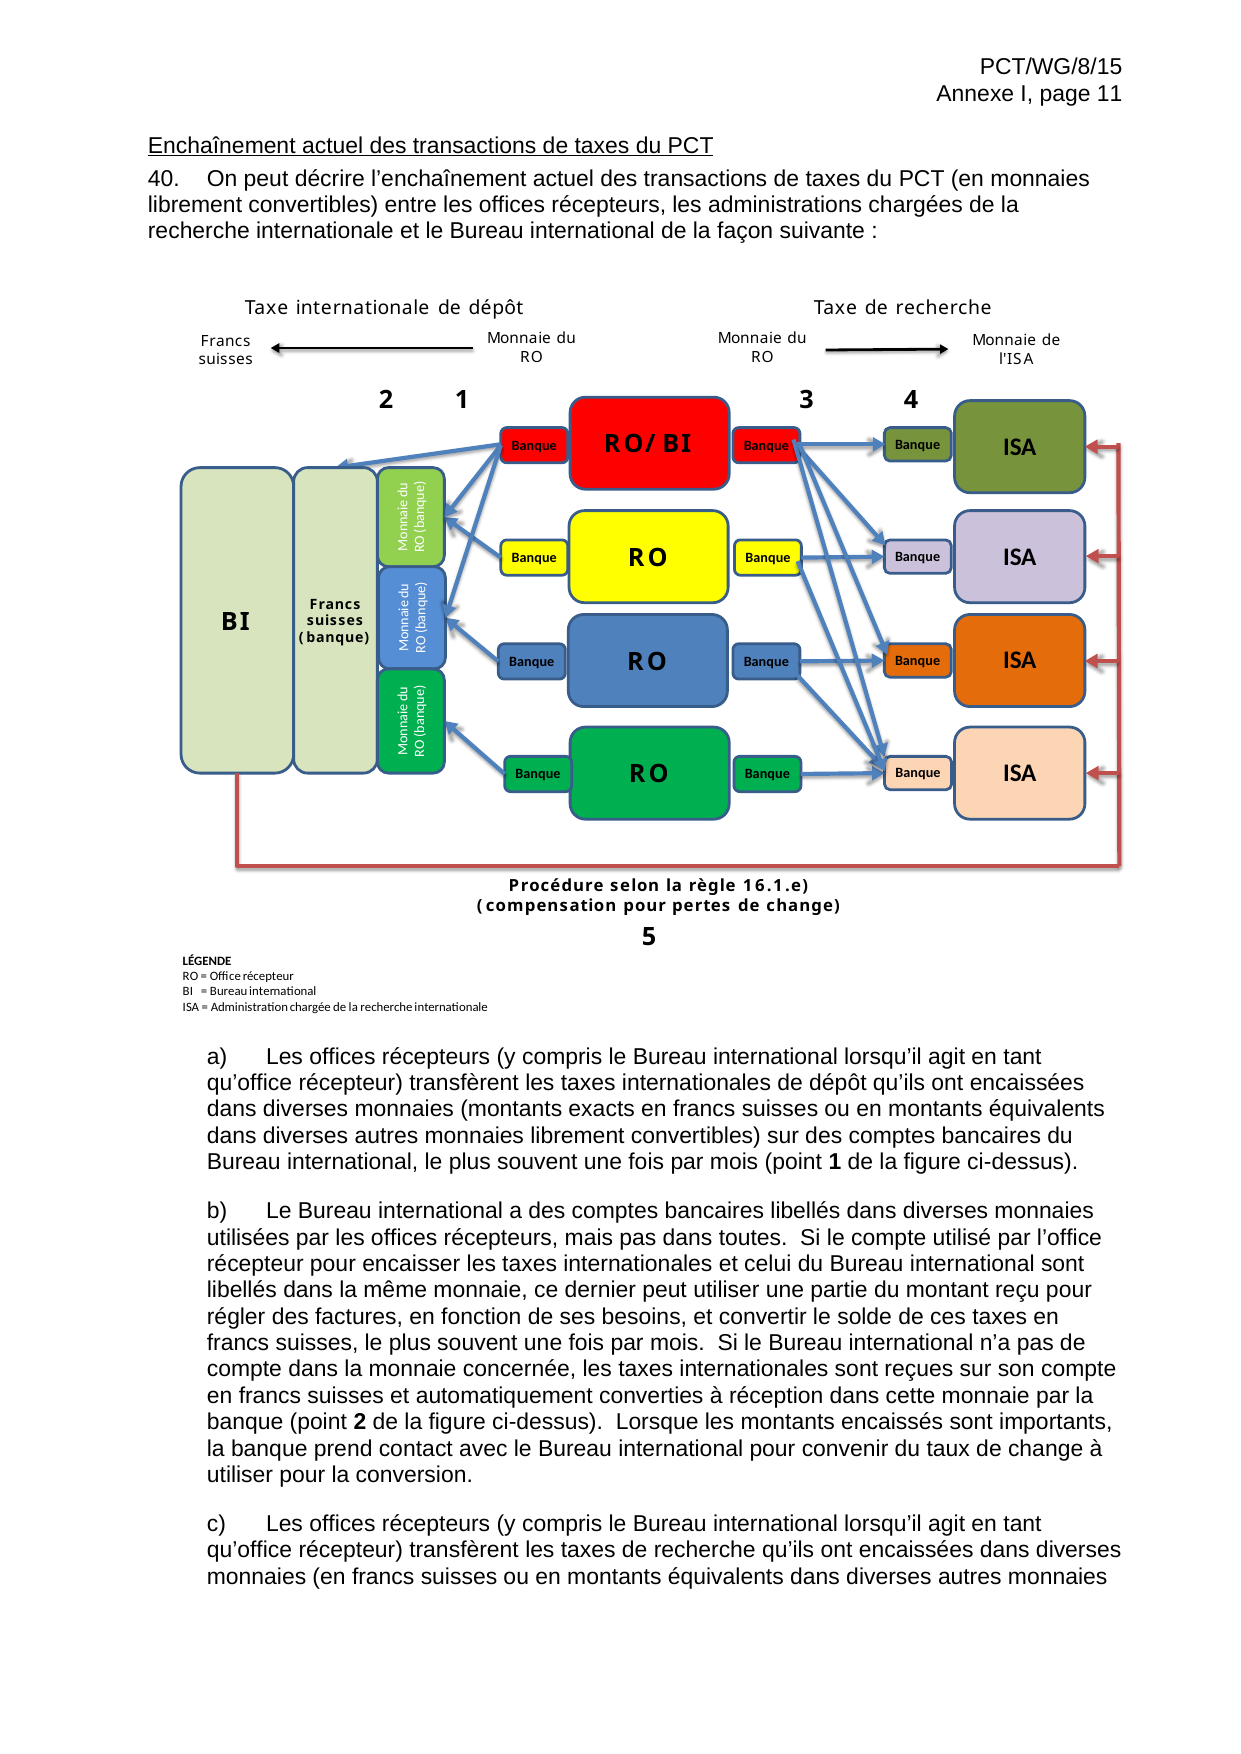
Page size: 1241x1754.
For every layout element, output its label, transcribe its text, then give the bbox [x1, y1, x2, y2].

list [207, 1510, 1122, 1589]
subtitle Enchaînement actuel des transactions de taxes du PCT [148, 132, 1122, 158]
list Le Bureau international a des comptes bancaires libellés dans diverses monnaies utilisées par les offices récepteurs, mais pas dans toutes. Si le compte utilisé par l’office récepteur pour encaisser les taxes internationales et celui du Bureau international sont libellés dans la même monnaie, ce dernier peut utiliser une partie du montant reçu pour régler des factures, en fonction de ses besoins, et convertir le solde de ces taxes en francs suisses, le plus souvent une fois par mois. Si le Bureau international n’a pas de compte dans la monnaie concernée, les taxes internationales sont reçues sur son compte en francs suisses et automatiquement converties à réception dans cette monnaie par la banque (point 2 de la figure ci-dessus). Lorsque les montants encaissés sont importants, la banque prend contact avec le Bureau international pour convenir du taux de change à utiliser pour la conversion. [207, 1197, 1122, 1487]
list Les offices récepteurs (y compris le Bureau international lorsqu’il agit en tant qu’office récepteur) transfèrent les taxes internationales de dépôt qu’ils ont encaissées dans diverses monnaies (montants exacts en francs suisses ou en montants équivalents dans diverses autres monnaies librement convertibles) sur des comptes bancaires du Bureau international, le plus souvent une fois par mois (point 1 de la figure ci-dessus). [207, 1043, 1122, 1174]
text On peut décrire l’enchaînement actuel des transactions de taxes du PCT (en monnaies librement convertibles) entre les offices récepteurs, les administrations chargées de la recherche internationale et le Bureau international de la façon suivante : [148, 165, 1122, 244]
